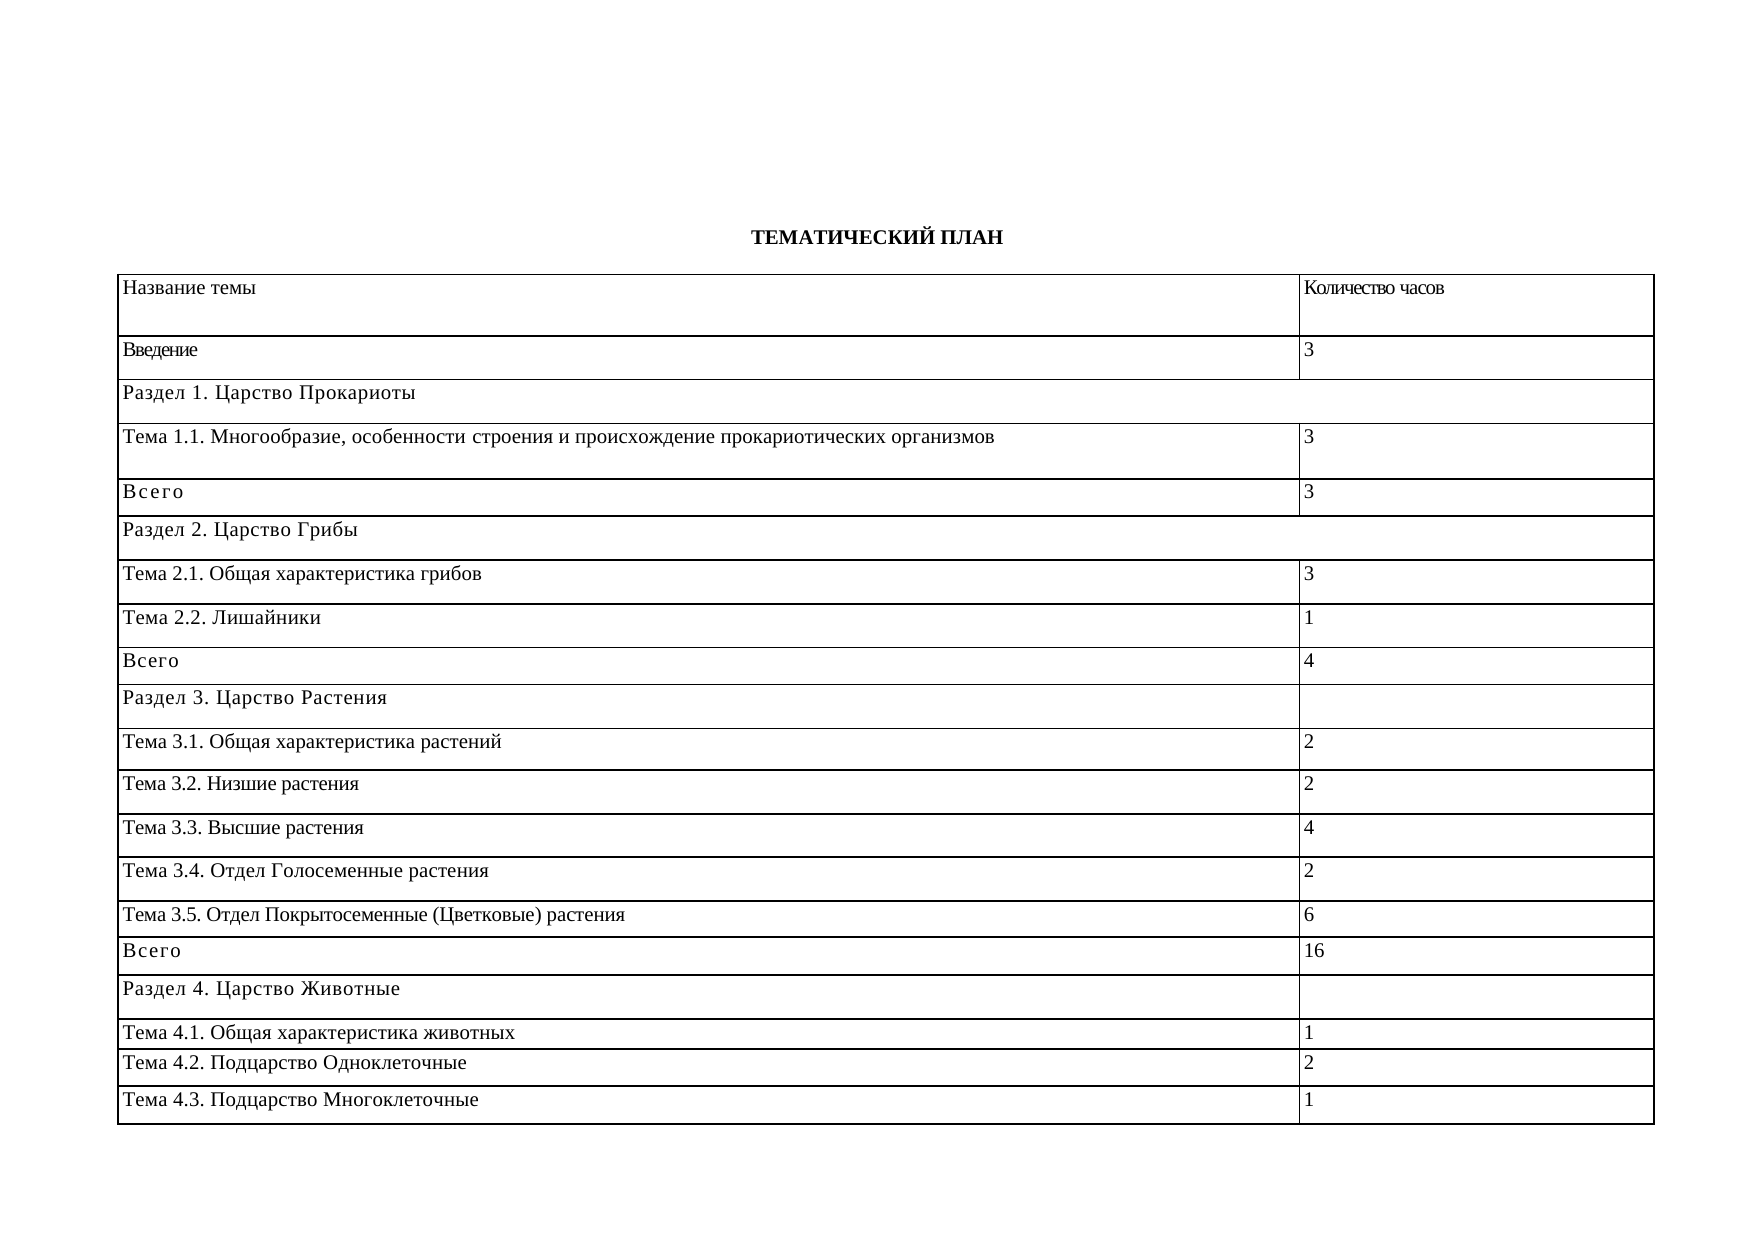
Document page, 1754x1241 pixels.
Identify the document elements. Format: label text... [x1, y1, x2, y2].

table_cell 16 [1300, 938, 1653, 974]
table_cell Всего [119, 648, 1299, 683]
table_cell [1300, 685, 1653, 727]
table_cell 1 [1300, 605, 1653, 646]
table_cell Раздел 2. Царство Грибы [119, 517, 1653, 559]
table_cell 6 [1300, 902, 1653, 936]
table_cell 2 [1300, 771, 1653, 813]
table_cell 1 [1300, 1020, 1653, 1048]
table_header Название темы [119, 275, 1299, 335]
table_cell Тема 2.2. Лишайники [119, 605, 1299, 646]
table_cell Раздел 3. Царство Растения [119, 685, 1299, 727]
table_cell 2 [1300, 1050, 1653, 1085]
table_cell Тема 3.4. Отдел Голосеменные растения [119, 858, 1299, 900]
table_header Количество часов [1300, 275, 1653, 335]
table_cell Тема 4.2. Подцарство Одноклеточные [119, 1050, 1299, 1085]
table_cell Раздел 4. Царство Животные [119, 976, 1299, 1018]
table_cell Раздел 1. Царство Прокариоты [119, 380, 1653, 422]
table_cell Тема 1.1. Многообразие, особенности строения и происхождение прокариотических организмов [119, 424, 1299, 478]
table_cell 3 [1300, 424, 1653, 478]
table_cell Тема 4.1. Общая характеристика животных [119, 1020, 1299, 1048]
table_cell 3 [1300, 561, 1653, 603]
table_cell Тема 3.1. Общая характеристика растений [119, 729, 1299, 769]
table_cell 2 [1300, 729, 1653, 769]
table_cell 4 [1300, 648, 1653, 683]
table_cell Тема 3.5. Отдел Покрытосеменные (Цветковые) растения [119, 902, 1299, 936]
table_cell Тема 4.3. Подцарство Многоклеточные [119, 1087, 1299, 1123]
table_cell 4 [1300, 815, 1653, 856]
table_cell Всего [119, 480, 1299, 515]
text ТЕМАТИЧЕСКИЙ ПЛАН [118, 225, 1636, 249]
table_cell Тема 3.3. Высшие растения [119, 815, 1299, 856]
table_cell Введение [119, 337, 1299, 378]
table_cell Тема 3.2. Низшие растения [119, 771, 1299, 813]
table_cell 2 [1300, 858, 1653, 900]
table_cell 3 [1300, 480, 1653, 515]
table_cell 1 [1300, 1087, 1653, 1123]
table_cell 3 [1300, 337, 1653, 378]
table_cell [1300, 976, 1653, 1018]
table_cell Тема 2.1. Общая характеристика грибов [119, 561, 1299, 603]
table_cell Всего [119, 938, 1299, 974]
